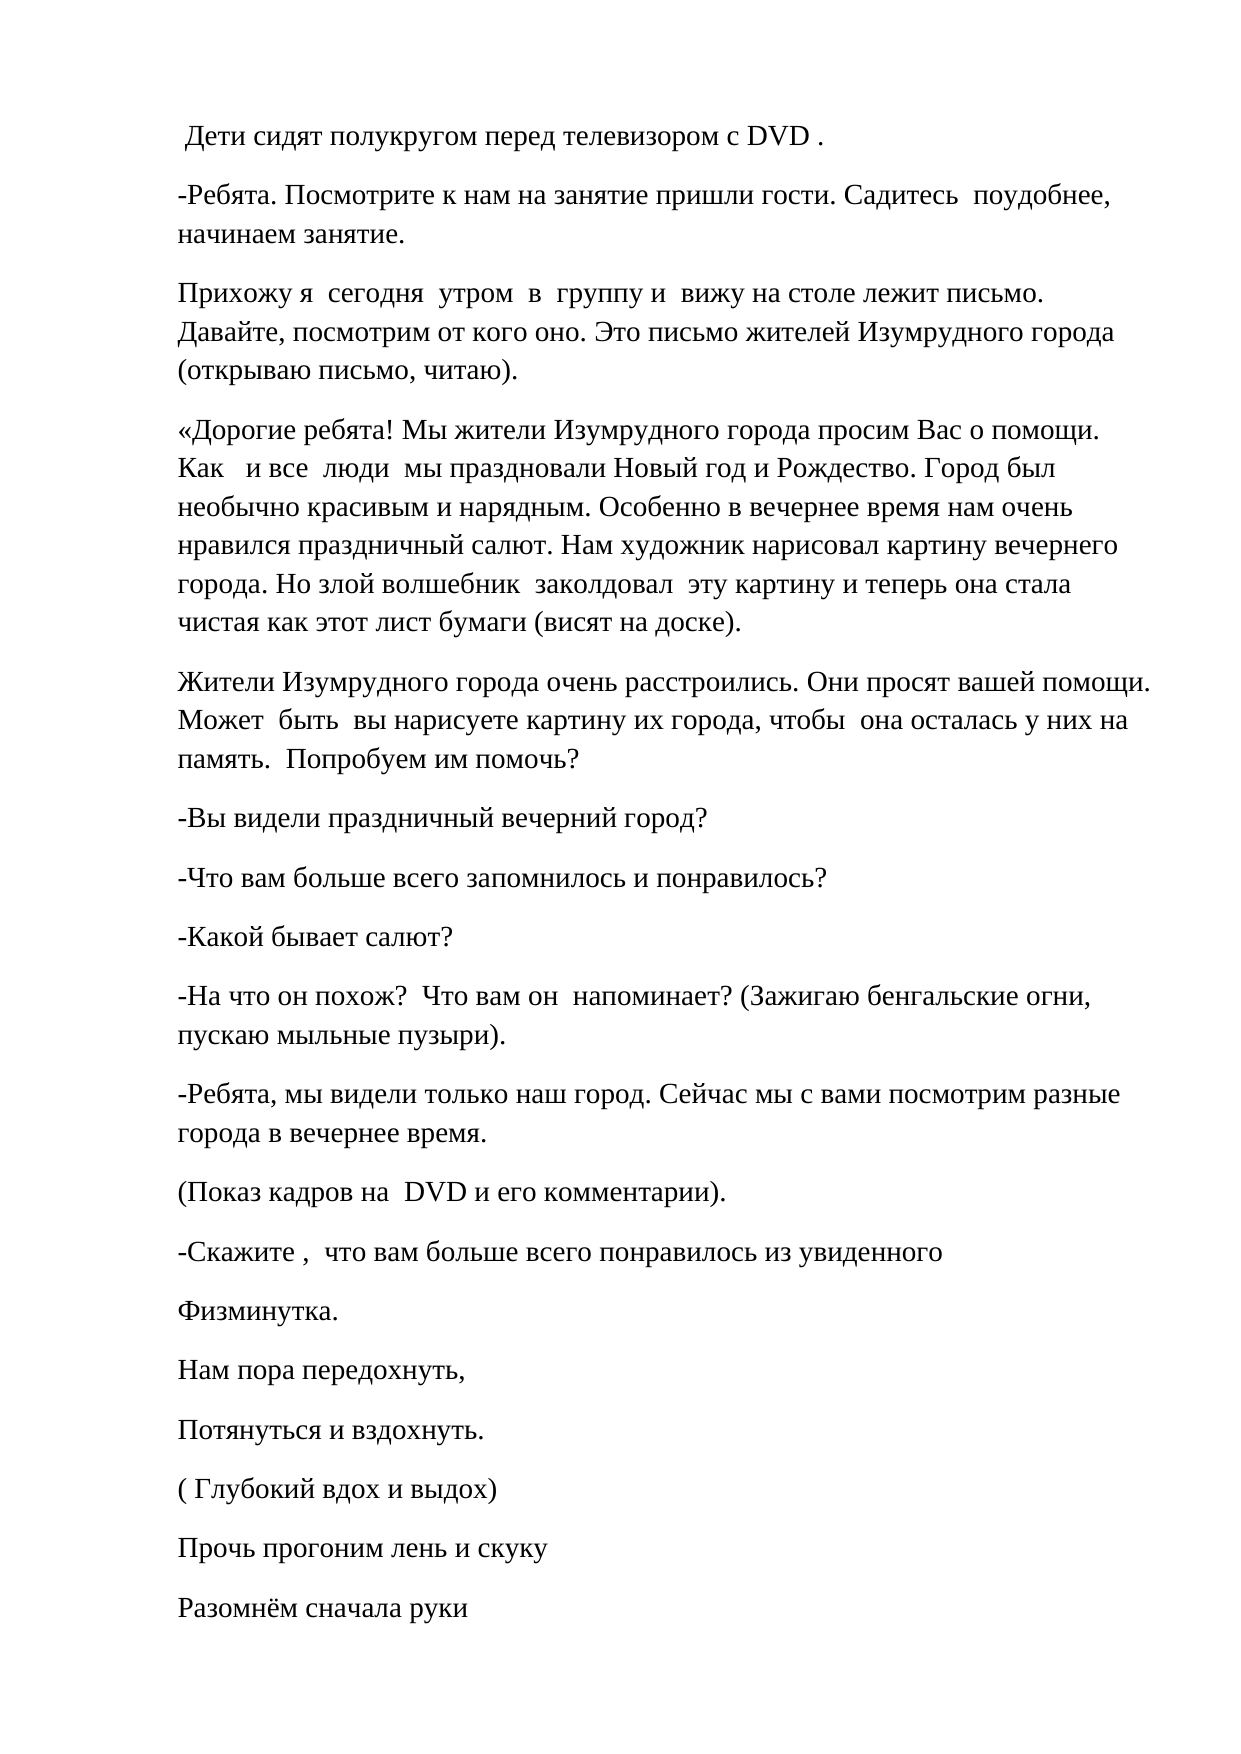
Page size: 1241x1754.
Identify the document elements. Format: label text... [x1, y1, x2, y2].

text Нам пора передохнуть, [177, 1352, 1152, 1386]
text -Вы видели праздничный вечерний город? [177, 800, 1152, 834]
text Прочь прогоним лень и скуку [177, 1531, 1152, 1564]
text Потянуться и вздохнуть. [177, 1412, 1152, 1445]
text Разомнём сначала руки [177, 1590, 1152, 1623]
text -Ребята. Посмотрите к нам на занятие пришли гости. Садитесь поудобнее, начинаем занятие. [177, 177, 1152, 249]
text (Показ кадров на DVD и его комментарии). [177, 1174, 1152, 1208]
text ( Глубокий вдох и выдох) [177, 1471, 1152, 1505]
text Физминутка. [177, 1293, 1152, 1327]
text Дети сидят полукругом перед телевизором с DVD . [177, 118, 1152, 152]
text «Дорогие ребята! Мы жители Изумрудного города просим Вас о помощи. Как и все люди мы праздновали Новый год и Рождество. Город был необычно красивым и нарядным. Особенно в вечернее время нам очень нравился праздничный салют. Нам художник нарисовал картину вечернего города. Но злой волшебник заколдовал эту картину и теперь она стала чистая как этот лист бумаги (висят на доске). [177, 412, 1152, 638]
text -Скажите , что вам больше всего понравилось из увиденного [177, 1234, 1152, 1267]
text -На что он похож? Что вам он напоминает? (Зажигаю бенгальские огни, пускаю мыльные пузыри). [177, 978, 1152, 1051]
text -Что вам больше всего запомнилось и понравилось? [177, 860, 1152, 893]
text Прихожу я сегодня утром в группу и вижу на столе лежит письмо. Давайте, посмотрим от кого оно. Это письмо жителей Изумрудного города (открываю письмо, читаю). [177, 275, 1152, 386]
text Жители Изумрудного города очень расстроились. Они просят вашей помощи. Может быть вы нарисуете картину их города, чтобы она осталась у них на память. Попробуем им помочь? [177, 664, 1152, 774]
text -Ребята, мы видели только наш город. Сейчас мы с вами посмотрим разные города в вечернее время. [177, 1076, 1152, 1148]
text -Какой бывает салют? [177, 919, 1152, 953]
